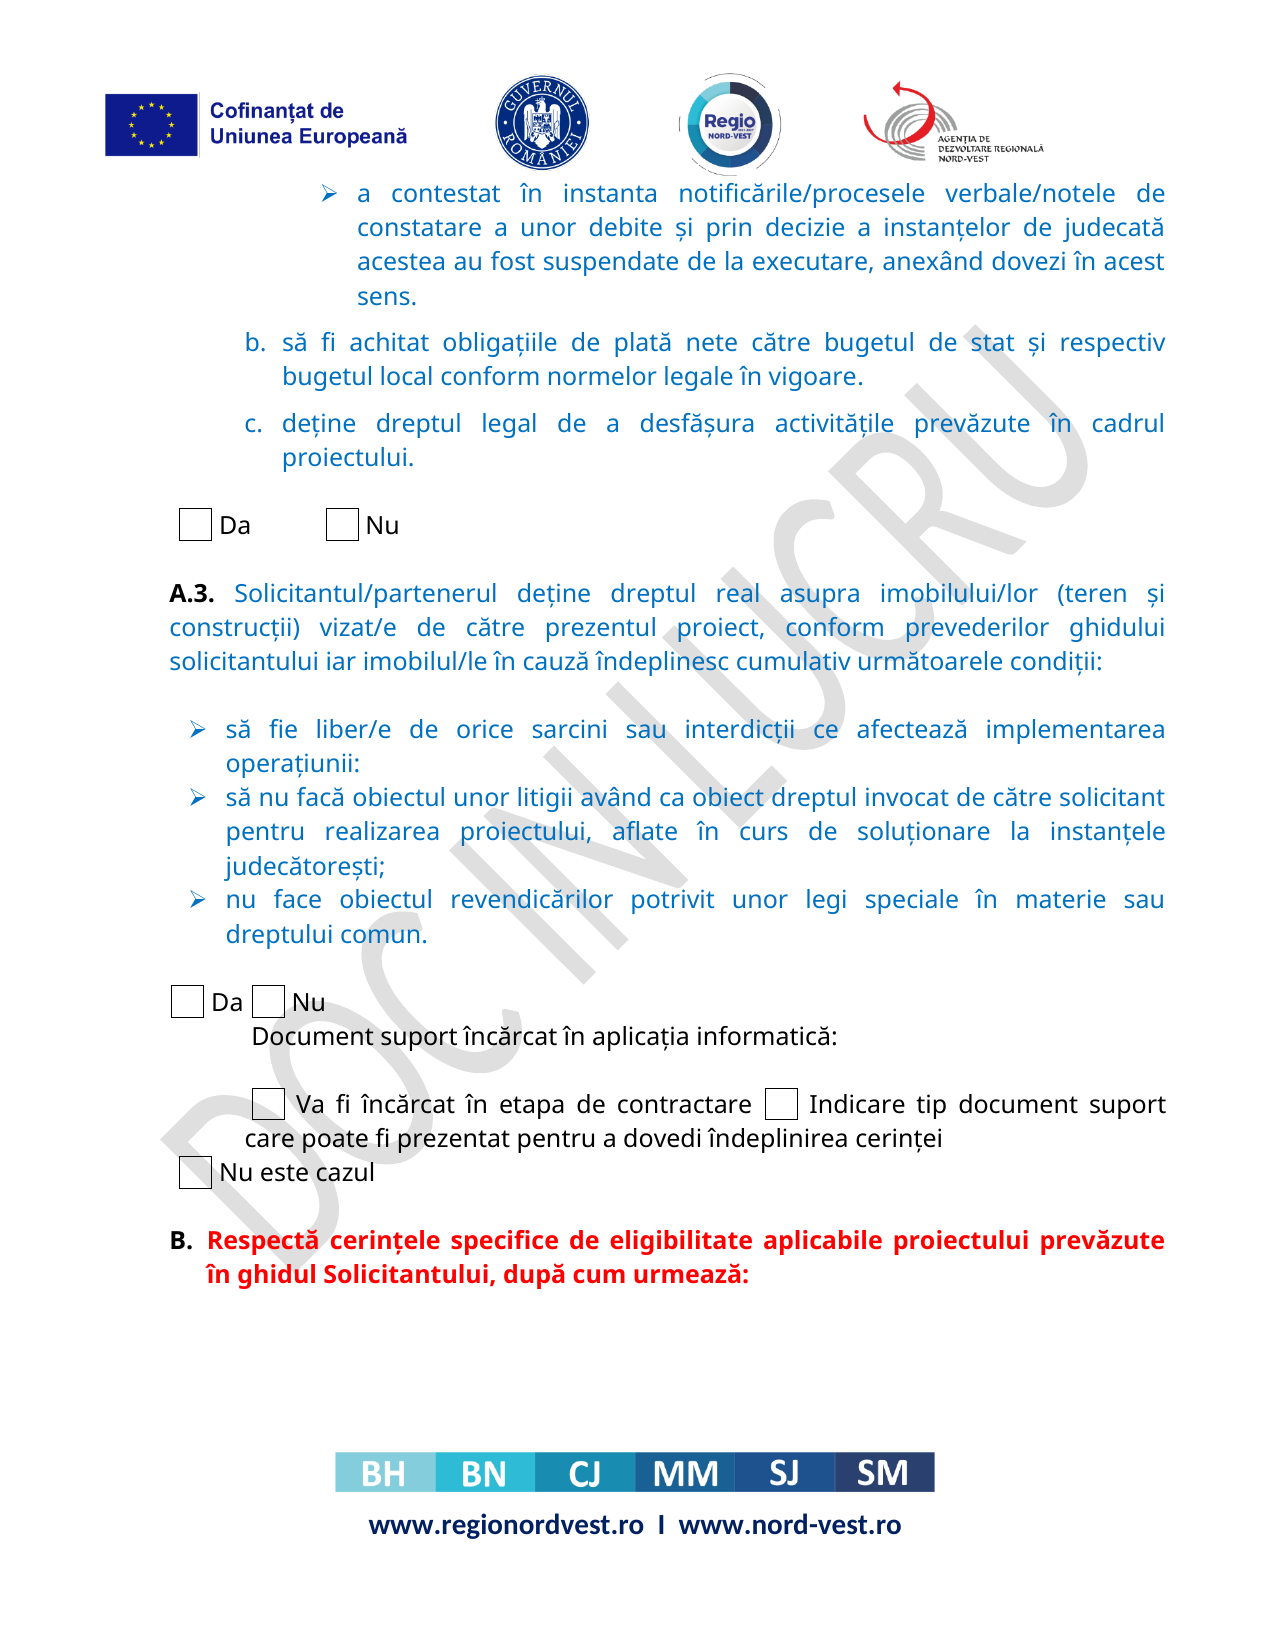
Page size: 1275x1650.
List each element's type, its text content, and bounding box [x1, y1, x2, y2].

list să fi achitat obligaţiile de plată nete către bugetul de stat și respectiv bugetul local conform normelor legale în vigoare. [244, 325, 1167, 393]
picture [335, 1452, 935, 1492]
list Da Nu [171, 984, 1167, 1018]
list să nu facă obiectul unor litigii având ca obiect dreptul invocat de către solicitant pentru realizarea proiectului, aflate în curs de soluționare la instanțele judecătorești; [188, 780, 1167, 882]
list să fie liber/e de orice sarcini sau interdicții ce afectează implementarea operațiunii: [188, 712, 1167, 780]
list a contestat în instanta notificările/procesele verbale/notele de constatare a unor debite și prin decizie a instanțelor de judecată acestea au fost suspendate de la executare, anexând dovezi în acest sens. [319, 176, 1167, 312]
list Document suport încărcat în aplicația informatică: [171, 1018, 1167, 1052]
picture [103, 73, 1044, 176]
list nu face obiectul revendicărilor potrivit unor legi speciale în materie sau dreptului comun. [188, 882, 1167, 950]
list Va fi încărcat în etapa de contractare Indicare tip document suport care poate fi prezentat pentru a dovedi îndeplinirea cerinței [244, 1087, 1167, 1155]
list Nu este cazul [141, 1155, 1167, 1189]
list deține dreptul legal de a desfășura activitățile prevăzute în cadrul proiectului. [244, 405, 1167, 473]
list A.3. Solicitantul/partenerul deține dreptul real asupra imobilului/lor (teren și construcții) vizat/e de către prezentul proiect, conform prevederilor ghidului solicitantului iar imobilul/le în cauză îndeplinesc cumulativ următoarele condiții: [169, 576, 1167, 678]
list Respectă cerințele specifice de eligibilitate aplicabile proiectului prevăzute în ghidul Solicitantului, după cum urmează: [169, 1223, 1167, 1291]
list Da Nu [178, 507, 1167, 542]
